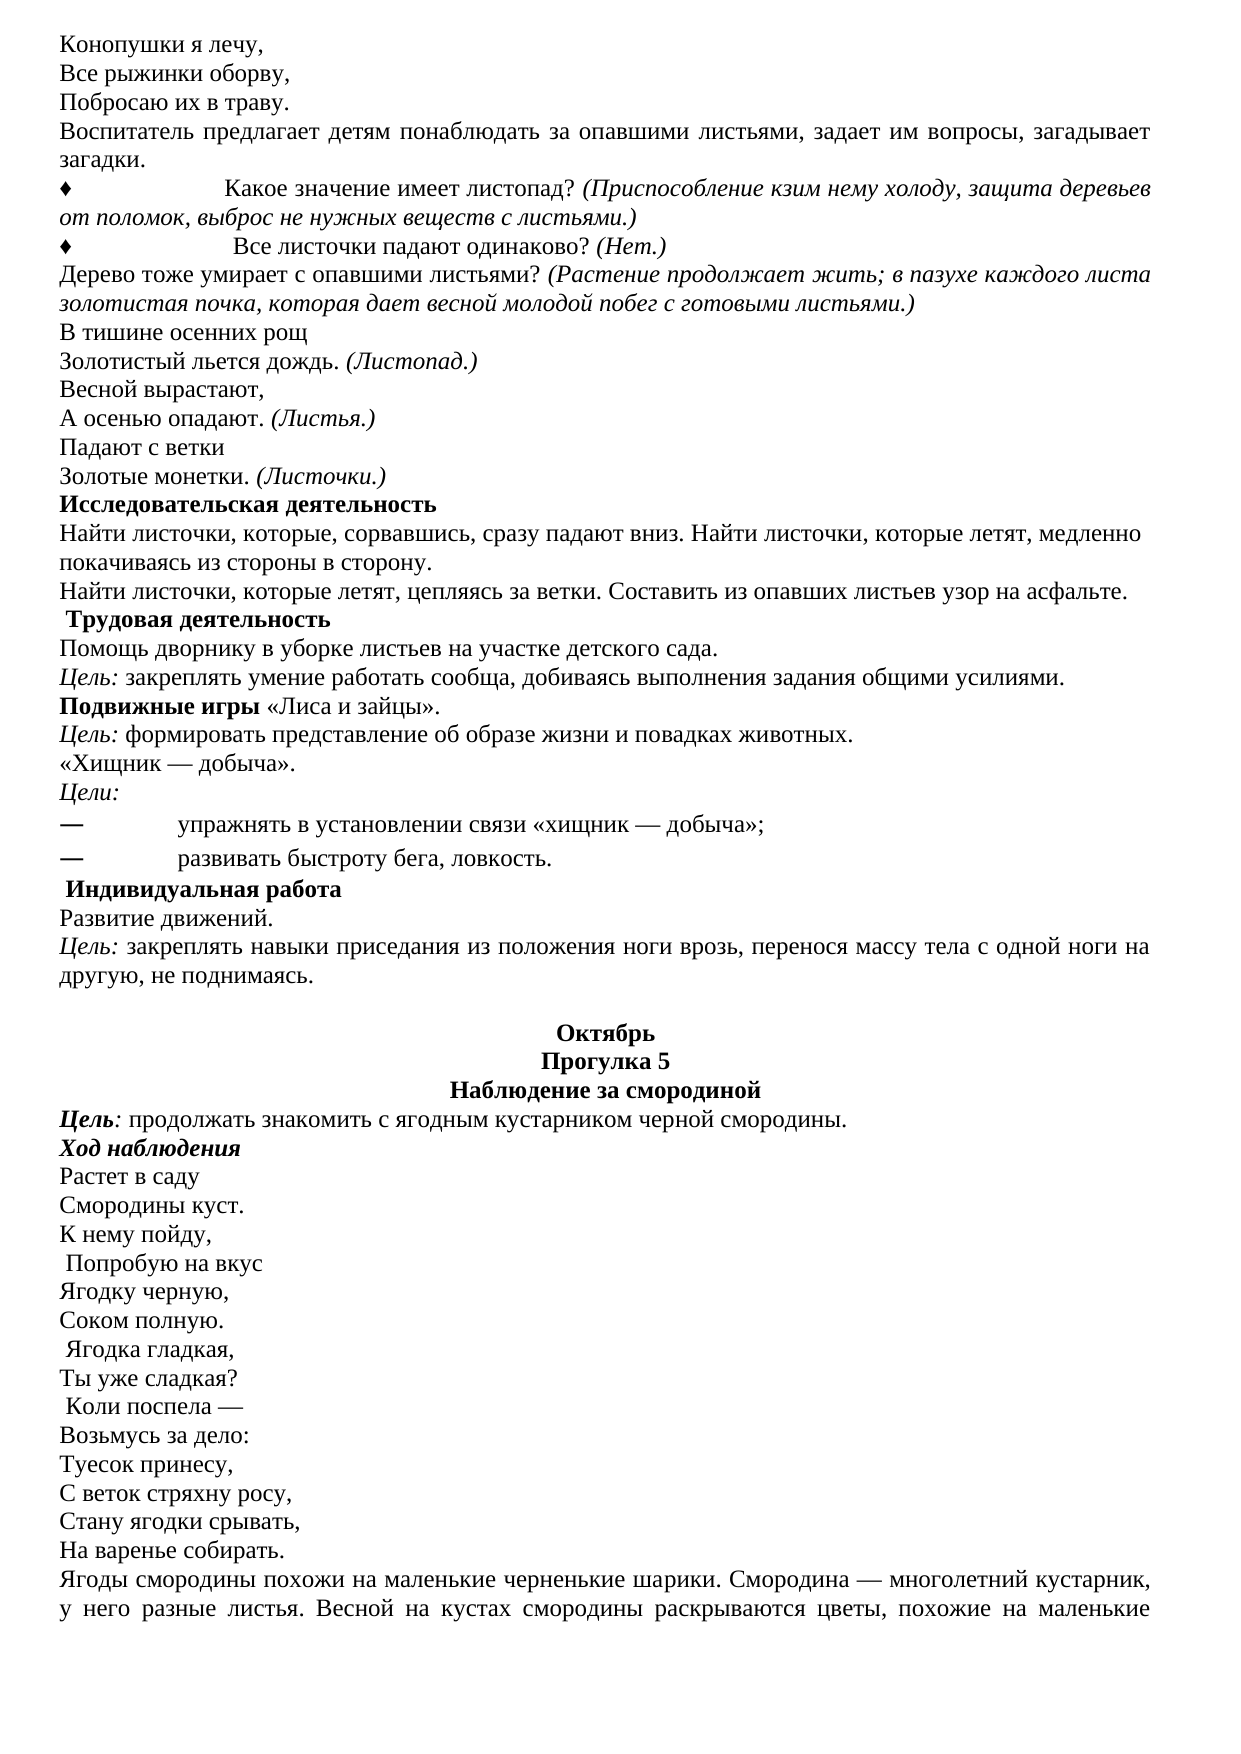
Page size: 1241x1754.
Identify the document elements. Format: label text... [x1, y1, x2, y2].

text Конопушки я лечу, [59, 29, 1152, 58]
text Ягодку черную, [59, 1276, 1152, 1305]
text Весной вырастают, [59, 374, 1152, 403]
text Побросаю их в траву. [59, 87, 1152, 116]
text Помощь дворнику в уборке листьев на участке детского сада. [59, 633, 1152, 662]
text Туесок принесу, [59, 1449, 1152, 1478]
text «Хищник — добыча». [59, 748, 1152, 777]
text Цели: [59, 777, 1152, 806]
text Октябрь [59, 1018, 1152, 1046]
text Золотые монетки. (Листочки.) [59, 461, 1152, 489]
text Падают с ветки [59, 432, 1152, 461]
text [59, 1564, 1152, 1621]
text Подвижные игры «Лиса и зайцы». [59, 691, 1152, 719]
text Цель: формировать представление об образе жизни и повадках животных. [59, 719, 1152, 748]
text А осенью опадают. (Листья.) [59, 403, 1152, 432]
text Трудовая деятельность [59, 604, 1152, 633]
text Цель: закреплять навыки приседания из положения ноги врозь, перенося массу тела с одной ноги на другую, не поднимаясь. [59, 931, 1152, 989]
text Попробую на вкус [59, 1248, 1152, 1276]
text Золотистый льется дождь. (Листопад.) [59, 346, 1152, 374]
text ♦ Все листочки падают одинаково? (Нет.) [59, 231, 1152, 259]
text Развитие движений. [59, 903, 1152, 931]
text Смородины куст. [59, 1190, 1152, 1219]
text Индивидуальная работа [59, 874, 1152, 903]
text Найти листочки, которые летят, цепляясь за ветки. Составить из опавших листьев узор на асфальте. [59, 576, 1152, 604]
text Найти листочки, которые, сорвавшись, сразу падают вниз. Найти листочки, которые летят, медленно покачиваясь из стороны в сторону. [59, 518, 1152, 576]
text ♦ Какое значение имеет листопад? (Приспособление кзим нему холоду, защита деревьев от поломок, выброс не нужных веществ с листьями.) [59, 173, 1152, 231]
text Цель: продолжать знакомить с ягодным кустарником черной смородины. [59, 1104, 1152, 1133]
text Цель: закреплять умение работать сообща, добиваясь выполнения задания общими усилиями. [59, 662, 1152, 691]
text Ягодка гладкая, [59, 1334, 1152, 1363]
text Соком полную. [59, 1305, 1152, 1334]
text Ты уже сладкая? [59, 1363, 1152, 1391]
text Наблюдение за смородиной [59, 1075, 1152, 1104]
text Прогулка 5 [59, 1046, 1152, 1075]
text В тишине осенних рощ [59, 317, 1152, 346]
text Возьмусь за дело: [59, 1420, 1152, 1449]
text Дерево тоже умирает с опавшими листьями? (Растение продолжает жить; в пазухе каждого листа золотистая почка, которая дает весной молодой побег с готовыми листьями.) [59, 259, 1152, 317]
list развивать быстроту бега, ловкость. [59, 840, 1152, 874]
text К нему пойду, [59, 1219, 1152, 1248]
text На варенье собирать. [59, 1535, 1152, 1564]
text Растет в саду [59, 1161, 1152, 1190]
text Коли поспела — [59, 1391, 1152, 1420]
text Ход наблюдения [59, 1133, 1152, 1161]
text Исследовательская деятельность [59, 489, 1152, 518]
text Воспитатель предлагает детям понаблюдать за опавшими листьями, задает им вопросы, загадывает загадки. [59, 116, 1152, 173]
text С веток стряхну росу, [59, 1478, 1152, 1506]
list упражнять в установлении связи «хищник — добыча»; [59, 806, 1152, 840]
text Все рыжинки оборву, [59, 58, 1152, 87]
text Стану ягодки срывать, [59, 1506, 1152, 1535]
